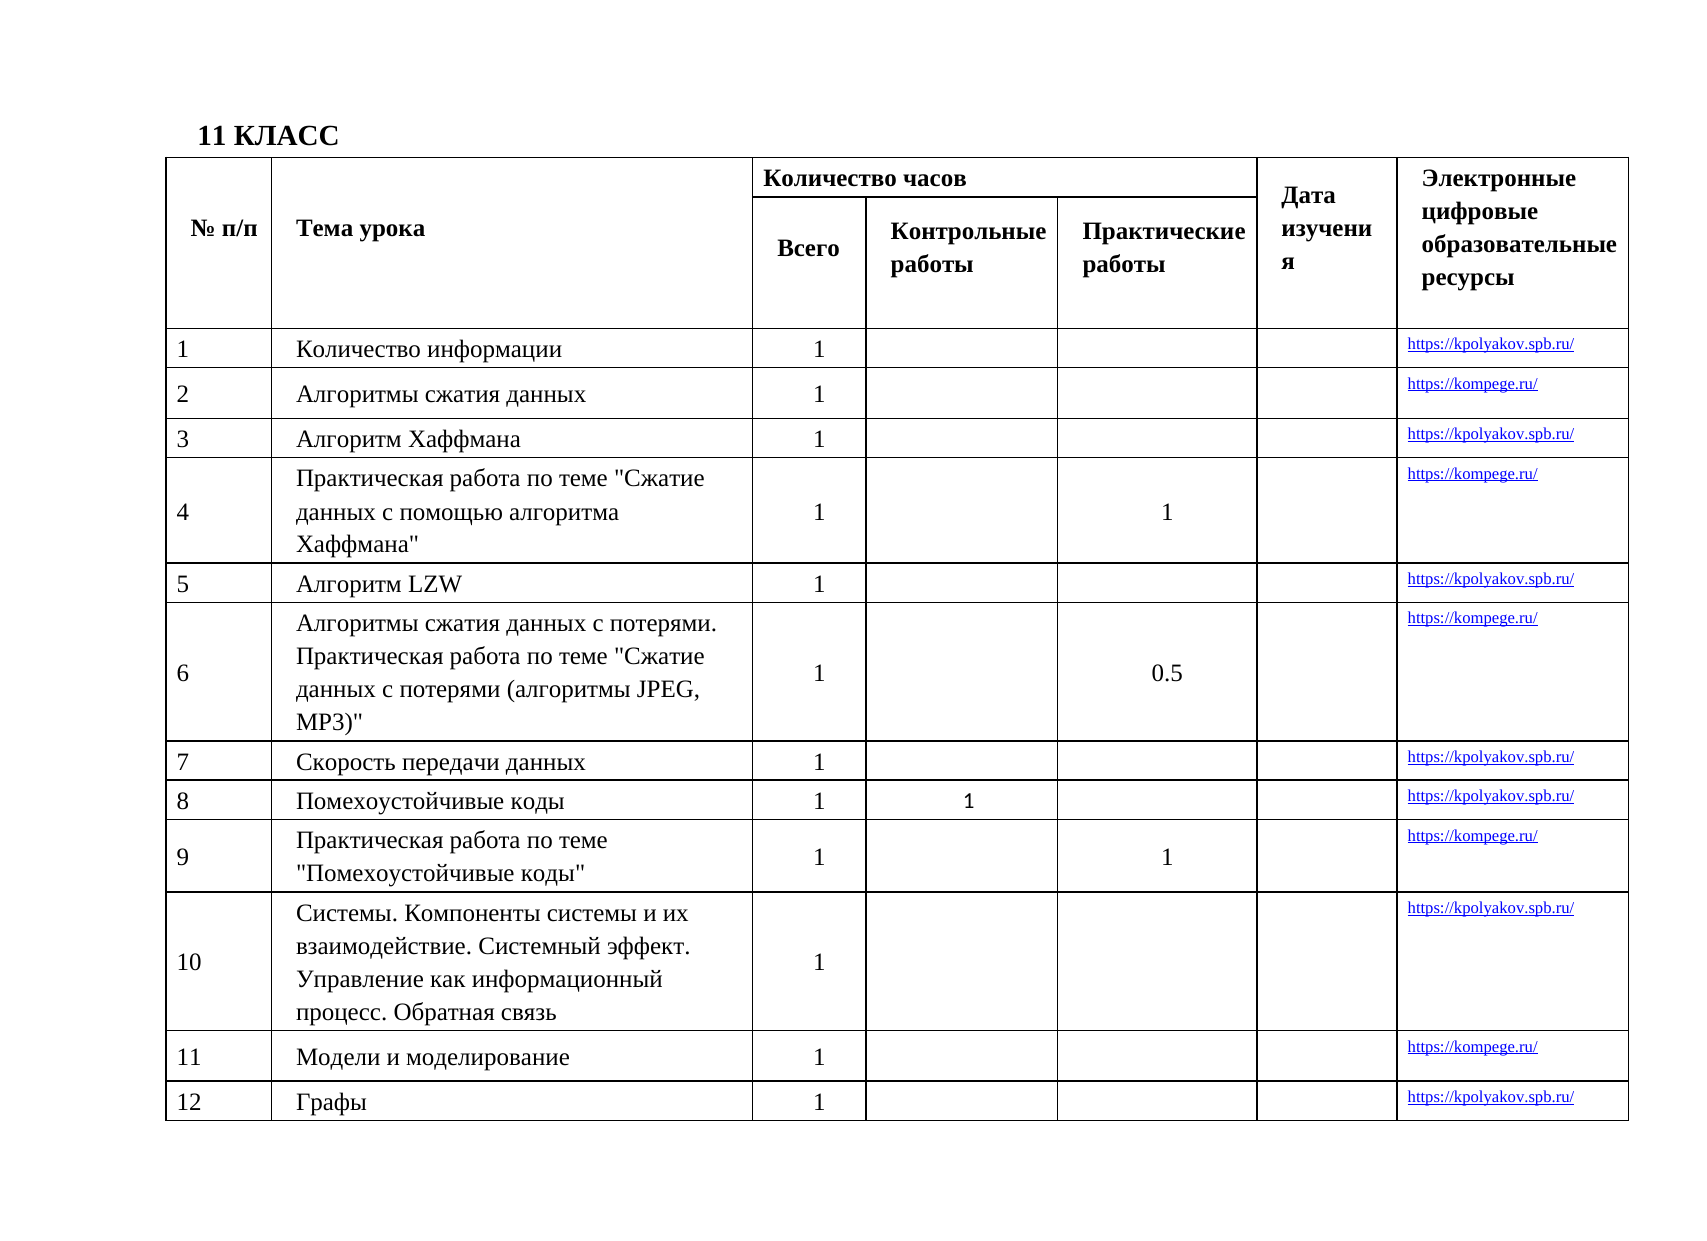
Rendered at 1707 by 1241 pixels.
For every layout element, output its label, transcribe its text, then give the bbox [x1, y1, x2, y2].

table_cell [1258, 1082, 1396, 1119]
table_cell 1 [753, 893, 865, 1029]
table_cell [1258, 820, 1396, 891]
table_cell [867, 419, 1057, 457]
table_cell Модели и моделирование [272, 1031, 752, 1080]
table_cell [867, 458, 1057, 562]
table_cell [1058, 1082, 1256, 1119]
table_cell [1258, 329, 1396, 367]
table_cell https://kpolyakov.spb.ru/ [1398, 419, 1628, 457]
table_cell [867, 1082, 1057, 1119]
table_cell 1 [753, 742, 865, 779]
table_cell [1058, 329, 1256, 367]
table_cell [1058, 893, 1256, 1029]
table_cell 1 [753, 1082, 865, 1119]
table_cell [1258, 781, 1396, 819]
table_cell Количество информации [272, 329, 752, 367]
table_cell https://kpolyakov.spb.ru/ [1398, 329, 1628, 367]
table_cell [867, 820, 1057, 891]
table_cell https://kompege.ru/ [1398, 820, 1628, 891]
table_cell [1258, 742, 1396, 779]
table_cell https://kpolyakov.spb.ru/ [1398, 781, 1628, 819]
table_cell [867, 893, 1057, 1029]
table_cell Системы. Компоненты системы и их взаимодействие. Системный эффект. Управление как информационный процесс. Обратная связь [272, 893, 752, 1029]
table_cell [1258, 458, 1396, 562]
table_cell https://kompege.ru/ [1398, 1031, 1628, 1080]
table_cell 10 [167, 893, 271, 1029]
table_cell [1258, 603, 1396, 740]
table_cell [867, 329, 1057, 367]
table_cell 1 [1058, 820, 1256, 891]
table_cell https://kpolyakov.spb.ru/ [1398, 564, 1628, 602]
table_cell Алгоритм Хаффмана [272, 419, 752, 457]
table_cell Контрольные работы [867, 198, 1057, 327]
table_cell 1 [753, 820, 865, 891]
table_cell [867, 603, 1057, 740]
table_cell 3 [167, 419, 271, 457]
table_header Дата изучения [1258, 158, 1396, 327]
table_cell [867, 564, 1057, 602]
table_cell [1258, 419, 1396, 457]
table_cell [1058, 419, 1256, 457]
table_cell Алгоритмы сжатия данных [272, 368, 752, 417]
table_cell 1 [753, 564, 865, 602]
table_cell 1 [753, 603, 865, 740]
table_cell [1058, 1031, 1256, 1080]
table_cell https://kpolyakov.spb.ru/ [1398, 893, 1628, 1029]
table_cell 7 [167, 742, 271, 779]
table_cell Практические работы [1058, 198, 1256, 327]
table_cell Помехоустойчивые коды [272, 781, 752, 819]
table_cell [1258, 368, 1396, 417]
table_cell 2 [167, 368, 271, 417]
table_cell 5 [167, 564, 271, 602]
table_cell 1 [753, 458, 865, 562]
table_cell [1398, 1082, 1628, 1119]
table_cell 1 [753, 368, 865, 417]
table_cell [1058, 564, 1256, 602]
table_cell [1058, 742, 1256, 779]
table_header № п/п [167, 158, 271, 327]
text 11 КЛАСС [190, 118, 1618, 152]
table_cell 9 [167, 820, 271, 891]
table_cell Алгоритмы сжатия данных с потерями. Практическая работа по теме "Сжатие данных с потерями (алгоритмы JPEG, MP3)" [272, 603, 752, 740]
table_cell Графы [272, 1082, 752, 1119]
table_cell 1 [867, 781, 1057, 819]
table_cell 6 [167, 603, 271, 740]
table_cell Скорость передачи данных [272, 742, 752, 779]
table_cell https://kpolyakov.spb.ru/ [1398, 742, 1628, 779]
table_cell https://kompege.ru/ [1398, 368, 1628, 417]
table_cell 1 [753, 419, 865, 457]
table_cell 8 [167, 781, 271, 819]
table_header Количество часов [753, 158, 1256, 196]
table_cell 1 [753, 781, 865, 819]
table_cell 1 [753, 329, 865, 367]
table_cell [1258, 1031, 1396, 1080]
table_cell [1258, 893, 1396, 1029]
table_cell [867, 742, 1057, 779]
table_cell [1258, 564, 1396, 602]
table_cell 1 [753, 1031, 865, 1080]
table_cell 1 [167, 329, 271, 367]
table_cell Всего [753, 198, 865, 327]
table_cell https://kompege.ru/ [1398, 458, 1628, 562]
table_header Тема урока [272, 158, 752, 327]
table_cell 12 [167, 1082, 271, 1119]
table_cell Алгоритм LZW [272, 564, 752, 602]
table_cell 4 [167, 458, 271, 562]
table_cell [867, 1031, 1057, 1080]
table_cell 1 [1058, 458, 1256, 562]
table_cell [1058, 368, 1256, 417]
table_cell Практическая работа по теме "Помехоустойчивые коды" [272, 820, 752, 891]
table_cell [1058, 781, 1256, 819]
table_cell 11 [167, 1031, 271, 1080]
table_cell https://kompege.ru/ [1398, 603, 1628, 740]
table_cell [867, 368, 1057, 417]
table_cell 0.5 [1058, 603, 1256, 740]
table_header Электронные цифровые образовательные ресурсы [1398, 158, 1628, 327]
table_cell Практическая работа по теме "Сжатие данных с помощью алгоритма Хаффмана" [272, 458, 752, 562]
